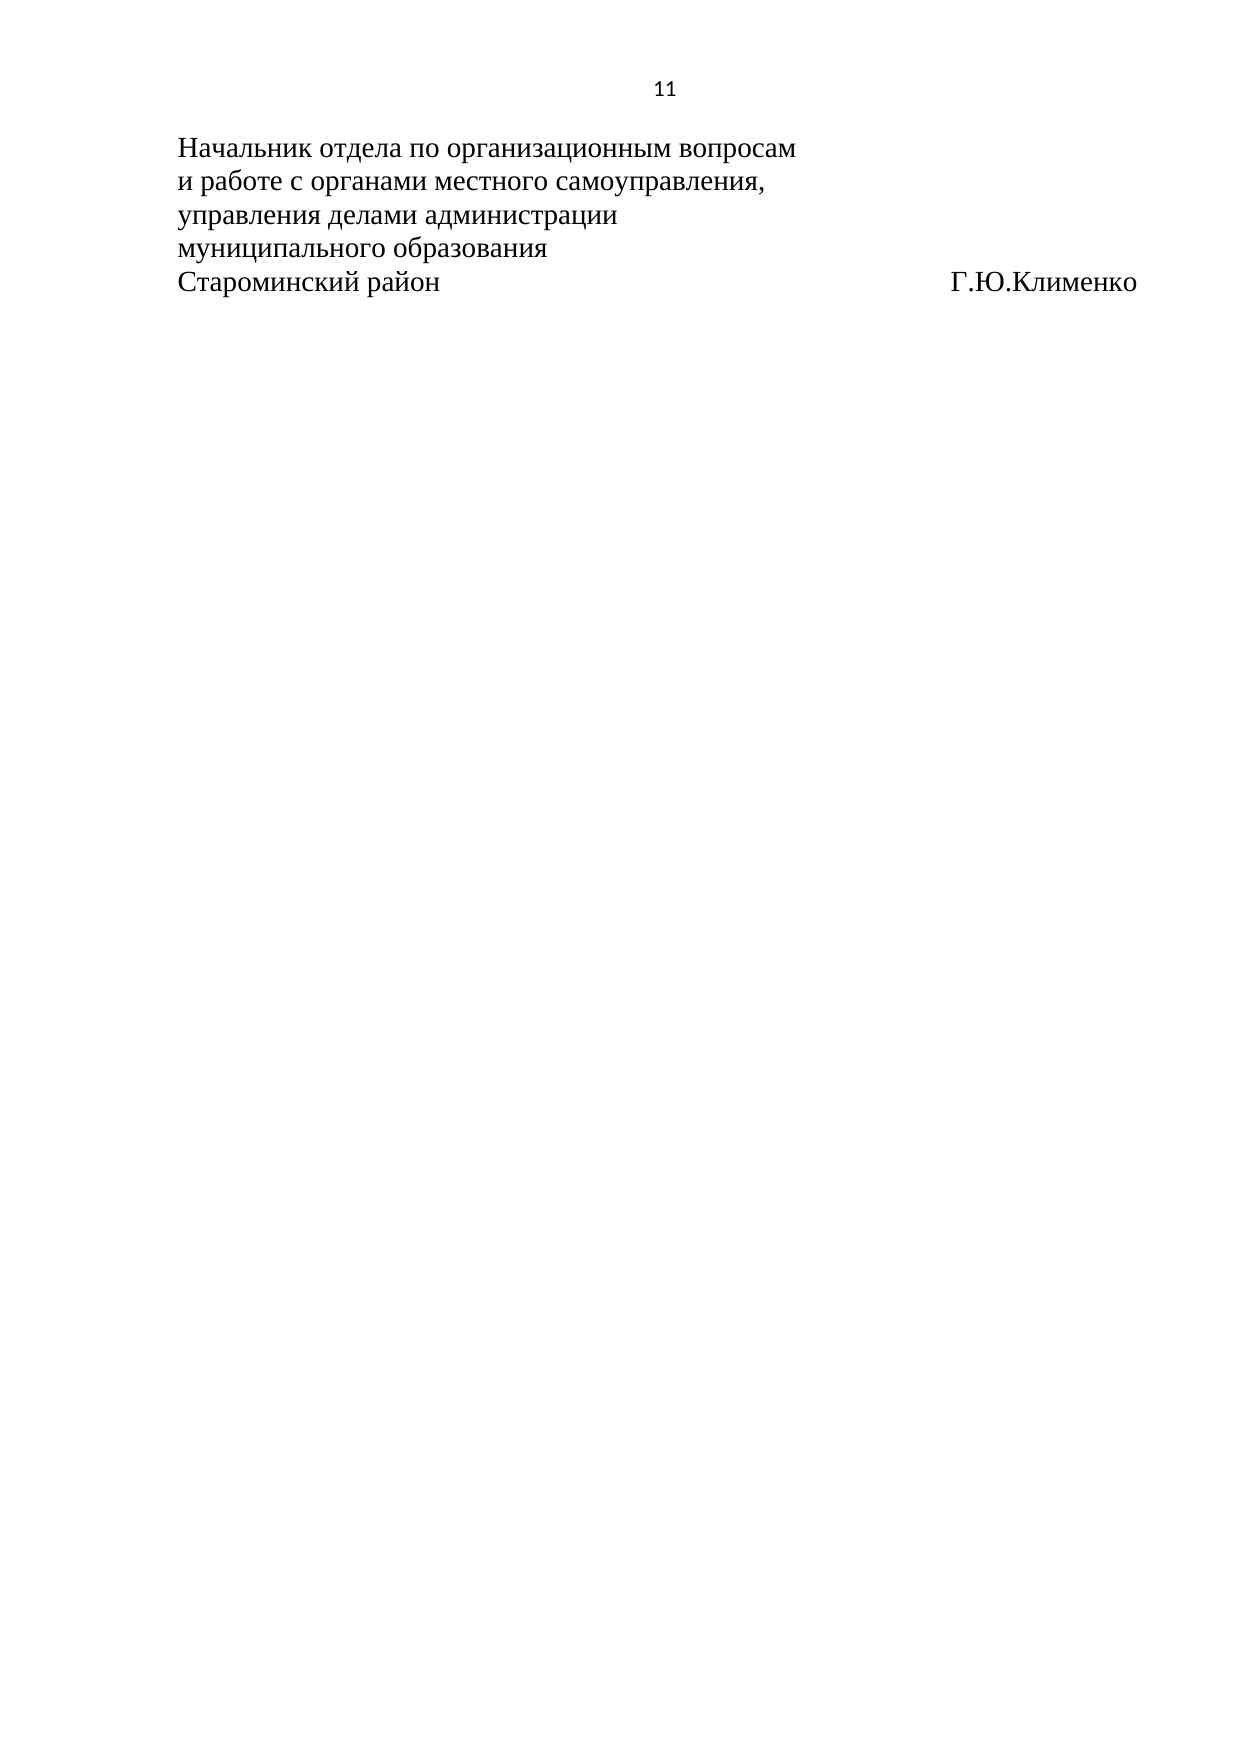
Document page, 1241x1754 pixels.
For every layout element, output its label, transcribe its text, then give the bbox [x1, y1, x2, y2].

text муниципального образования [177, 230, 1152, 264]
text Начальник отдела по организационным вопросам [177, 130, 1152, 163]
text и работе с органами местного самоуправления, [177, 163, 1152, 197]
text Староминский район Г.Ю.Клименко [177, 264, 1152, 297]
text управления делами администрации [177, 197, 1152, 230]
